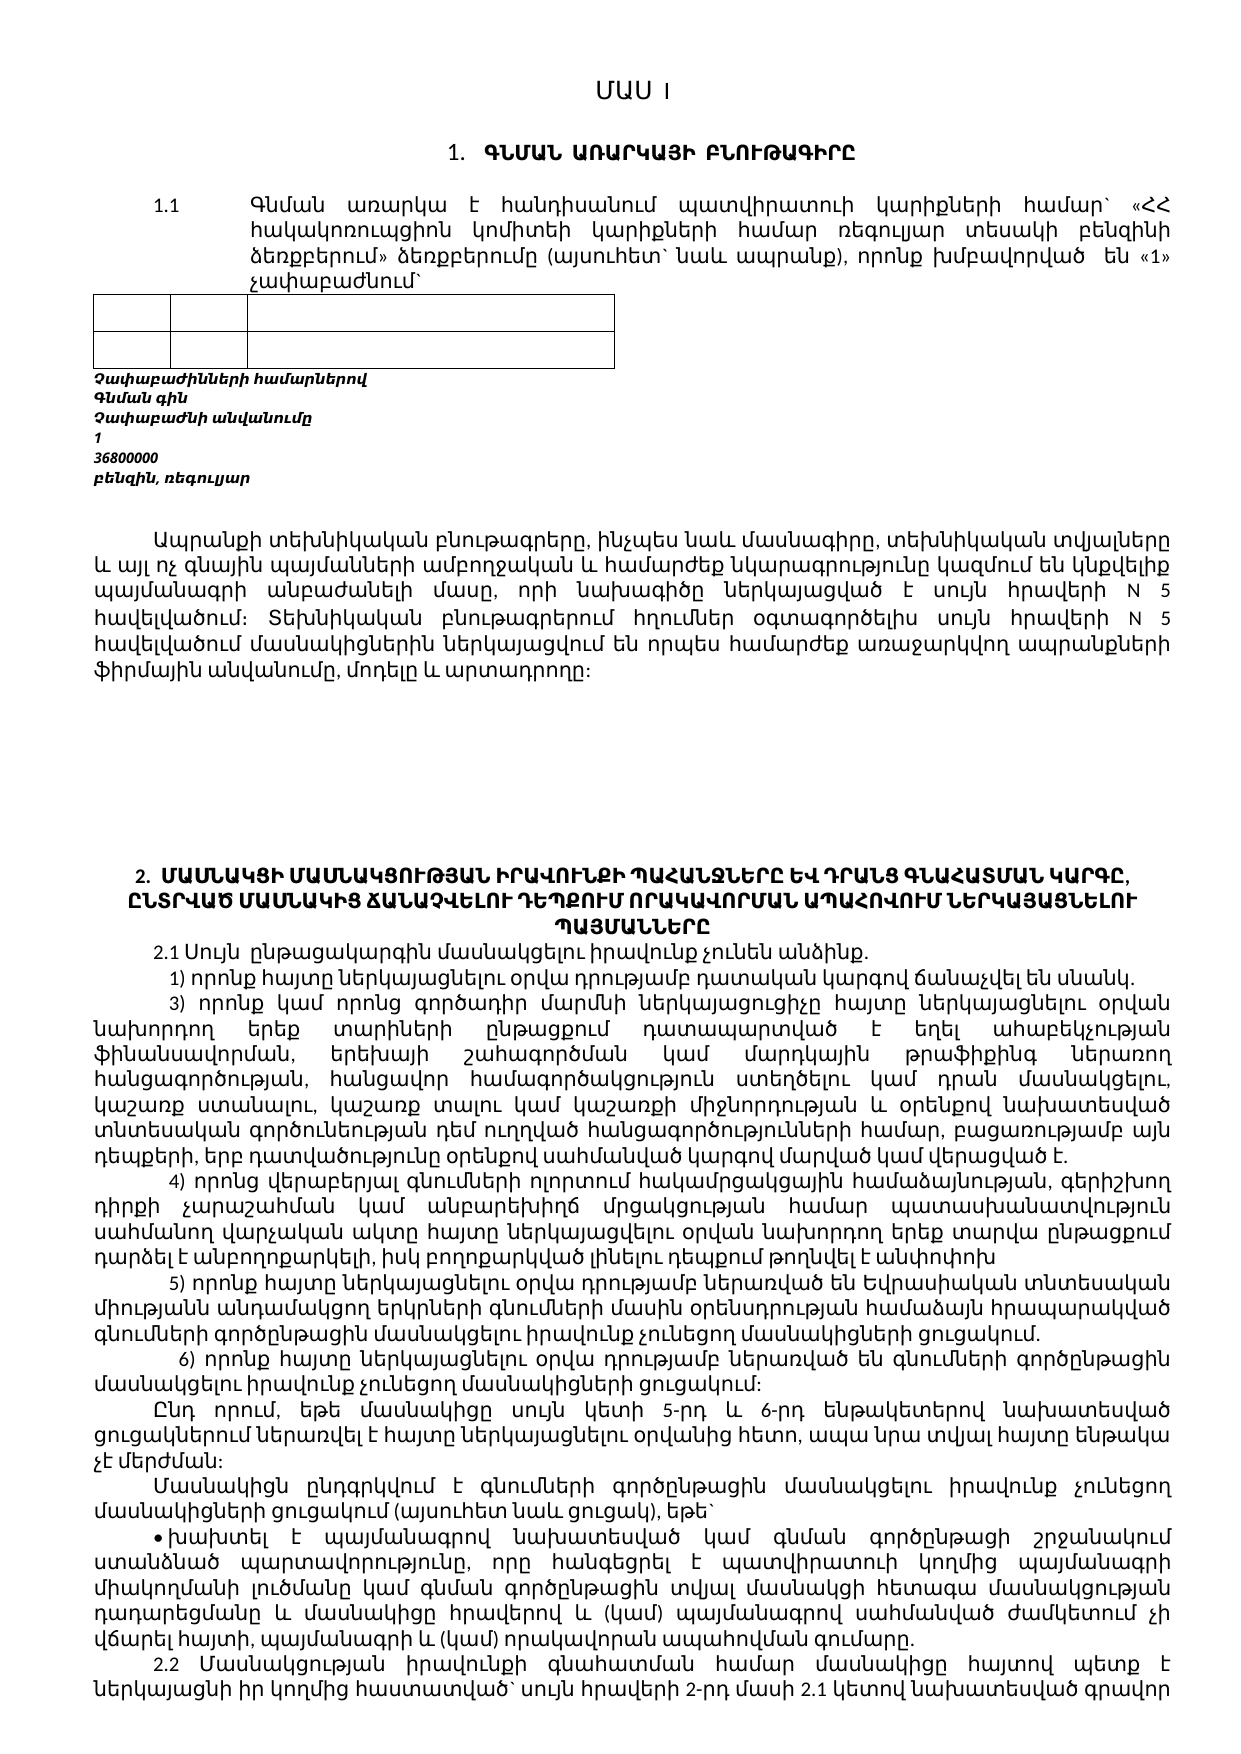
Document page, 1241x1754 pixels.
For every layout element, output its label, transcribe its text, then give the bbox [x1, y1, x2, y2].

text 4) որոնց վերաբերյալ գնումների ոլորտում հակամրցակցային համաձայնության, գերիշխող դիրքի չարաշահման կամ անբարեխիղճ մրցակցության համար պատասխանատվություն սահմանող վարչական ակտը հայտը ներկայացվելու օրվան նախորդող երեք տարվա ընթացքում դարձել է անբողոքարկելի, իսկ բողոքարկված լինելու դեպքում թողնվել է անփոփոխ [94, 1168, 1171, 1270]
text Ապրանքի տեխնիկական բնութագրերը, ինչպես նաև մասնագիրը, տեխնիկական տվյալները և այլ ոչ գնային պայմանների ամբողջական և համարժեք նկարագրությունը կազմում են կնքվելիք պայմանագրի անբաժանելի մասը, որի նախագիծը ներկայացված է սույն հրավերի N 5 հավելվածում։ Տեխնիկական բնութագրերում հղումներ օգտագործելիս սույն հրավերի N 5 հավելվածում մասնակիցներին ներկայացվում են որպես համարժեք առաջարկվող ապրանքների ֆիրմային անվանումը, մոդելը և արտադրողը: [94, 527, 1171, 682]
text ՄԱՍ I [94, 75, 1171, 106]
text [94, 1651, 1171, 1702]
text 6) որոնք հայտը ներկայացնելու օրվա դրությամբ ներառված են գնումների գործընթացին մասնակցելու իրավունք չունեցող մասնակիցների ցուցակում: [94, 1346, 1171, 1397]
text 3) որոնք կամ որոնց գործադիր մարմնի ներկայացուցիչը հայտը ներկայացնելու օրվան նախորդող երեք տարիների ընթացքում դատապարտված է եղել ահաբեկչության ֆինանսավորման, երեխայի շահագործման կամ մարդկային թրաֆիքինգ ներառող հանցագործության, հանցավոր համագործակցություն ստեղծելու կամ դրան մասնակցելու, կաշառք ստանալու, կաշառք տալու կամ կաշառքի միջնորդության և օրենքով նախատեսված տնտեսական գործունեության դեմ ուղղված հանցագործությունների համար, բացառությամբ այն դեպքերի, երբ դատվածությունը օրենքով սահմանված կարգով մարված կամ վերացված է. [94, 990, 1171, 1168]
text 5) որոնք հայտը ներկայացնելու օրվա դրությամբ ներառված են Եվրասիական տնտեսական միությանն անդամակցող երկրների գնումների մասին օրենսդրության համաձայն հրապարակված գնումների գործընթացին մասնակցելու իրավունք չունեցող մասնակիցների ցուցակում. [94, 1270, 1171, 1346]
text 2. ՄԱՍՆԱԿՑԻ ՄԱՍՆԱԿՑՈՒԹՅԱՆ ԻՐԱՎՈՒՆՔԻ ՊԱՀԱՆՋՆԵՐԸ ԵՎ ԴՐԱՆՑ ԳՆԱՀԱՏՄԱՆ ԿԱՐԳԸ, ԸՆՏՐՎԱԾ ՄԱՍՆԱԿԻՑ ՃԱՆԱՉՎԵԼՈՒ ԴԵՊՔՈՒՄ ՈՐԱԿԱՎՈՐՄԱՆ ԱՊԱՀՈՎՈՒՄ ՆԵՐԿԱՅԱՑՆԵԼՈՒ ՊԱՅՄԱՆՆԵՐԸ [94, 863, 1171, 939]
list ԳՆՄԱՆ ԱՌԱՐԿԱՅԻ ԲՆՈՒԹԱԳԻՐԸ [131, 136, 1171, 167]
text 1) որոնք հայտը ներկայացնելու օրվա դրությամբ դատական կարգով ճանաչվել են սնանկ. [94, 965, 1171, 990]
text Մասնակիցն ընդգրկվում է գնումների գործընթացին մասնակցելու իրավունք չունեցող մասնակիցների ցուցակում (այսուհետ նաև ցուցակ), եթե` [94, 1473, 1171, 1524]
subtitle Գնման առարկա է հանդիսանում պատվիրատուի կարիքների համար` «ՀՀ հակակոռուպցիոն կոմիտեի կարիքների համար ռեգուլյար տեսակի բենզինի ձեռքբերում» ձեռքբերումը (այսուհետ` նաև ապրանք), որոնք խմբավորված են «1» չափաբաժնում` [153, 192, 1171, 294]
text Ընդ որում, եթե մասնակիցը սույն կետի 5-րդ և 6-րդ ենթակետերով նախատեսված ցուցակներում ներառվել է հայտը ներկայացնելու օրվանից հետո, ապա նրա տվյալ հայտը ենթակա չէ մերժման: [94, 1397, 1171, 1473]
text 2.1 Սույն ընթացակարգին մասնակցելու իրավունք չունեն անձինք. [94, 939, 1171, 965]
text • խախտել է պայմանագրով նախատեսված կամ գնման գործընթացի շրջանակում ստանձնած պարտավորությունը, որը հանգեցրել է պատվիրատուի կողմից պայմանագրի միակողմանի լուծմանը կամ գնման գործընթացին տվյալ մասնակցի հետագա մասնակցության դադարեցմանը և մասնակիցը հրավերով և (կամ) պայմանագրով սահմանված ժամկետում չի վճարել հայտի, պայմանագրի և (կամ) որակավորան ապահովման գումարը. [94, 1524, 1171, 1651]
